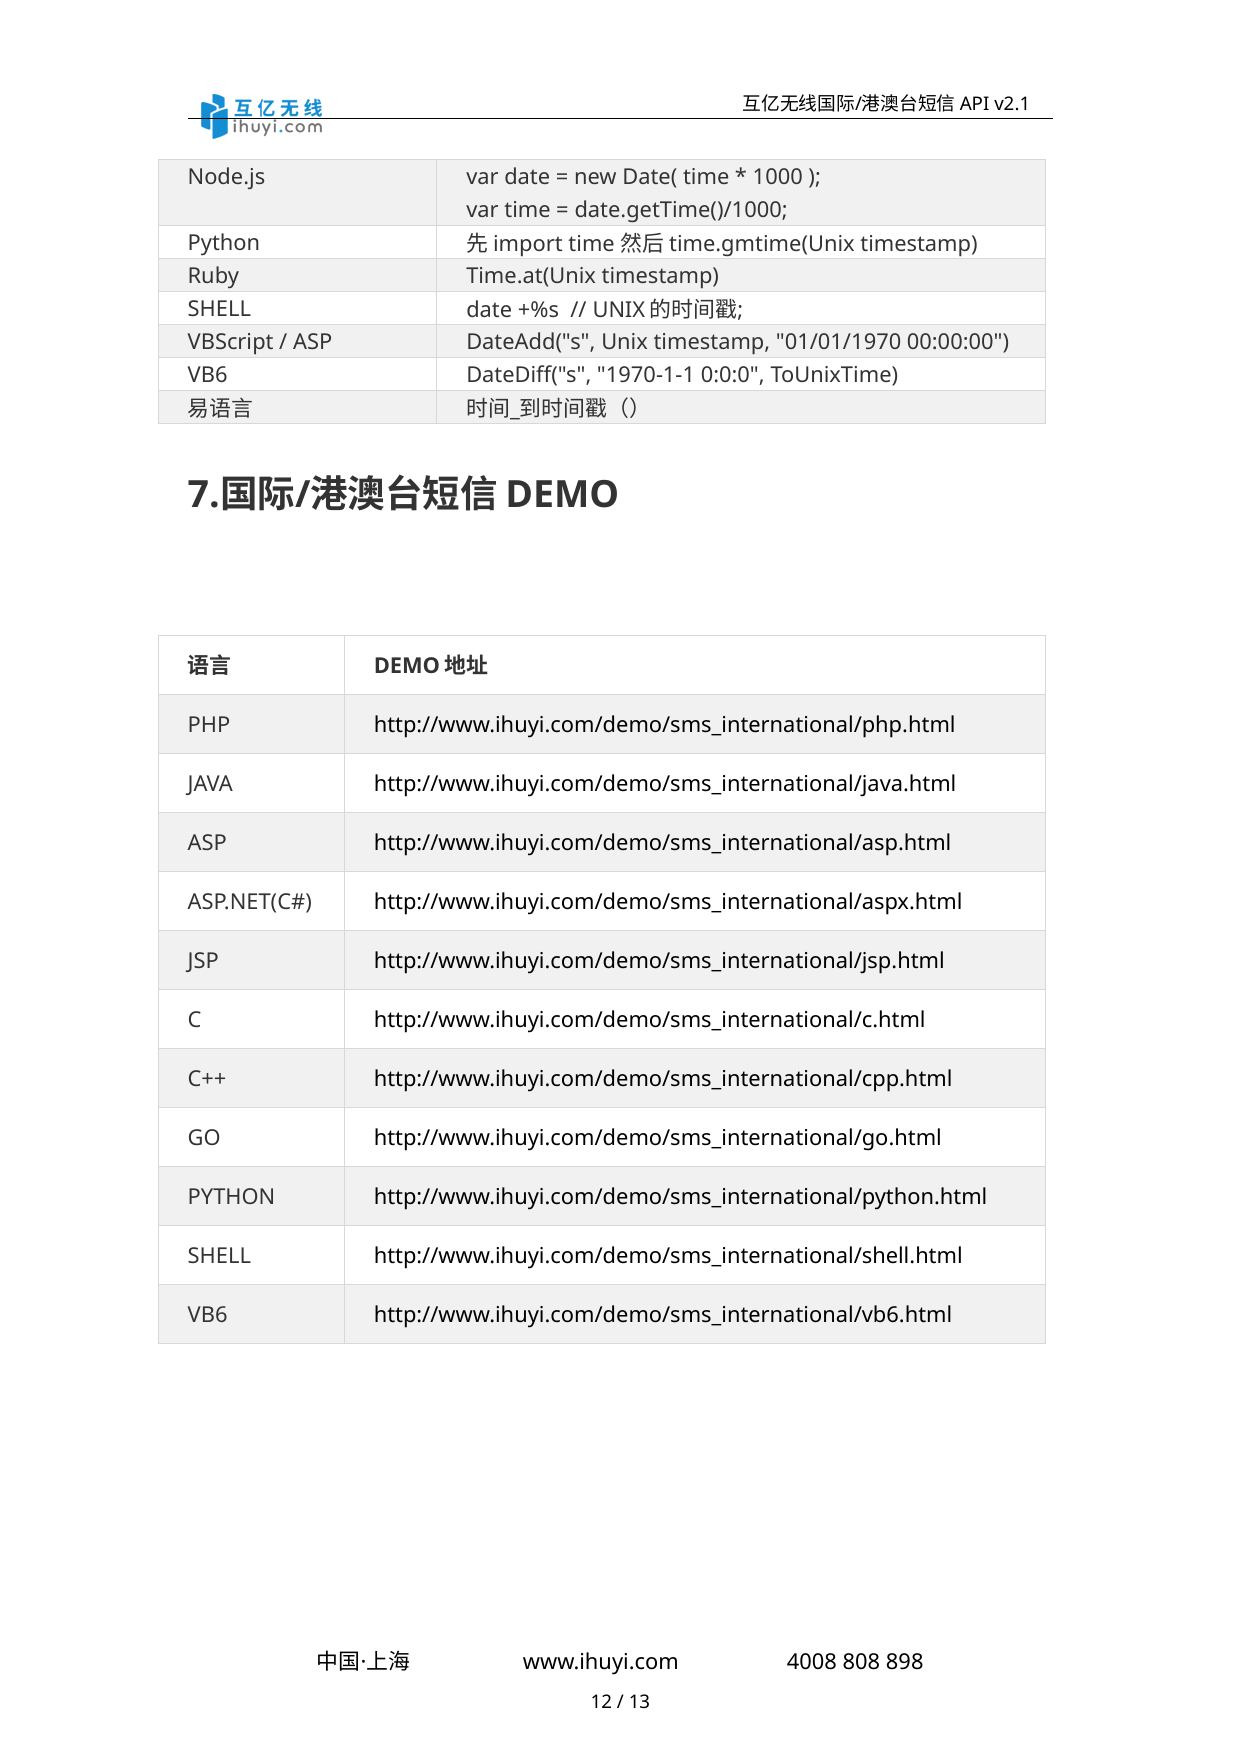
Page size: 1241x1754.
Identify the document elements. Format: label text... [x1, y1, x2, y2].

table_cell http://www.ihuyi.com/demo/sms_international/aspx.html [345, 872, 1045, 930]
table_cell 易语言 [159, 391, 436, 423]
table_cell date +%s // UNIX的时间戳; [437, 292, 1045, 324]
table_cell C [159, 990, 344, 1048]
table_cell VB6 [159, 1285, 344, 1343]
table_cell http://www.ihuyi.com/demo/sms_international/jsp.html [345, 931, 1045, 989]
table_cell ASP.NET(C#) [159, 872, 344, 930]
table_cell http://www.ihuyi.com/demo/sms_international/shell.html [345, 1226, 1045, 1284]
table_cell ASP [159, 813, 344, 871]
table_header 语言 [159, 636, 344, 694]
subtitle 7.国际/港澳台短信DEMO [187, 459, 1053, 524]
table_cell var date = new Date( time * 1000 ); var time = date.getTime()/1000; [437, 160, 1045, 225]
table_cell PYTHON [159, 1167, 344, 1225]
table_cell 先 import time 然后 time.gmtime(Unix timestamp) [437, 226, 1045, 258]
table_cell Ruby [159, 259, 436, 291]
table_cell VBScript / ASP [159, 325, 436, 357]
table_cell http://www.ihuyi.com/demo/sms_international/php.html [345, 695, 1045, 753]
table_cell Python [159, 226, 436, 258]
table_cell SHELL [159, 292, 436, 324]
table_cell GO [159, 1108, 344, 1166]
picture [196, 119, 327, 141]
picture [196, 86, 327, 118]
table_cell http://www.ihuyi.com/demo/sms_international/cpp.html [345, 1049, 1045, 1107]
table_cell JSP [159, 931, 344, 989]
table_cell JAVA [159, 754, 344, 812]
table_cell VB6 [159, 358, 436, 390]
table_cell PHP [159, 695, 344, 753]
table_cell DateAdd("s", Unix timestamp, "01/01/1970 00:00:00") [437, 325, 1045, 357]
table_cell Time.at(Unix timestamp) [437, 259, 1045, 291]
table_header DEMO地址 [345, 636, 1045, 694]
table_cell http://www.ihuyi.com/demo/sms_international/go.html [345, 1108, 1045, 1166]
table_cell SHELL [159, 1226, 344, 1284]
table_cell Node.js [159, 160, 436, 225]
table_cell C++ [159, 1049, 344, 1107]
table_cell 时间_到时间戳（） [437, 391, 1045, 423]
table_cell http://www.ihuyi.com/demo/sms_international/c.html [345, 990, 1045, 1048]
table_cell http://www.ihuyi.com/demo/sms_international/asp.html [345, 813, 1045, 871]
table_cell http://www.ihuyi.com/demo/sms_international/java.html [345, 754, 1045, 812]
table_cell http://www.ihuyi.com/demo/sms_international/python.html [345, 1167, 1045, 1225]
table_cell DateDiff("s", "1970-1-1 0:0:0", ToUnixTime) [437, 358, 1045, 390]
table_cell http://www.ihuyi.com/demo/sms_international/vb6.html [345, 1285, 1045, 1343]
